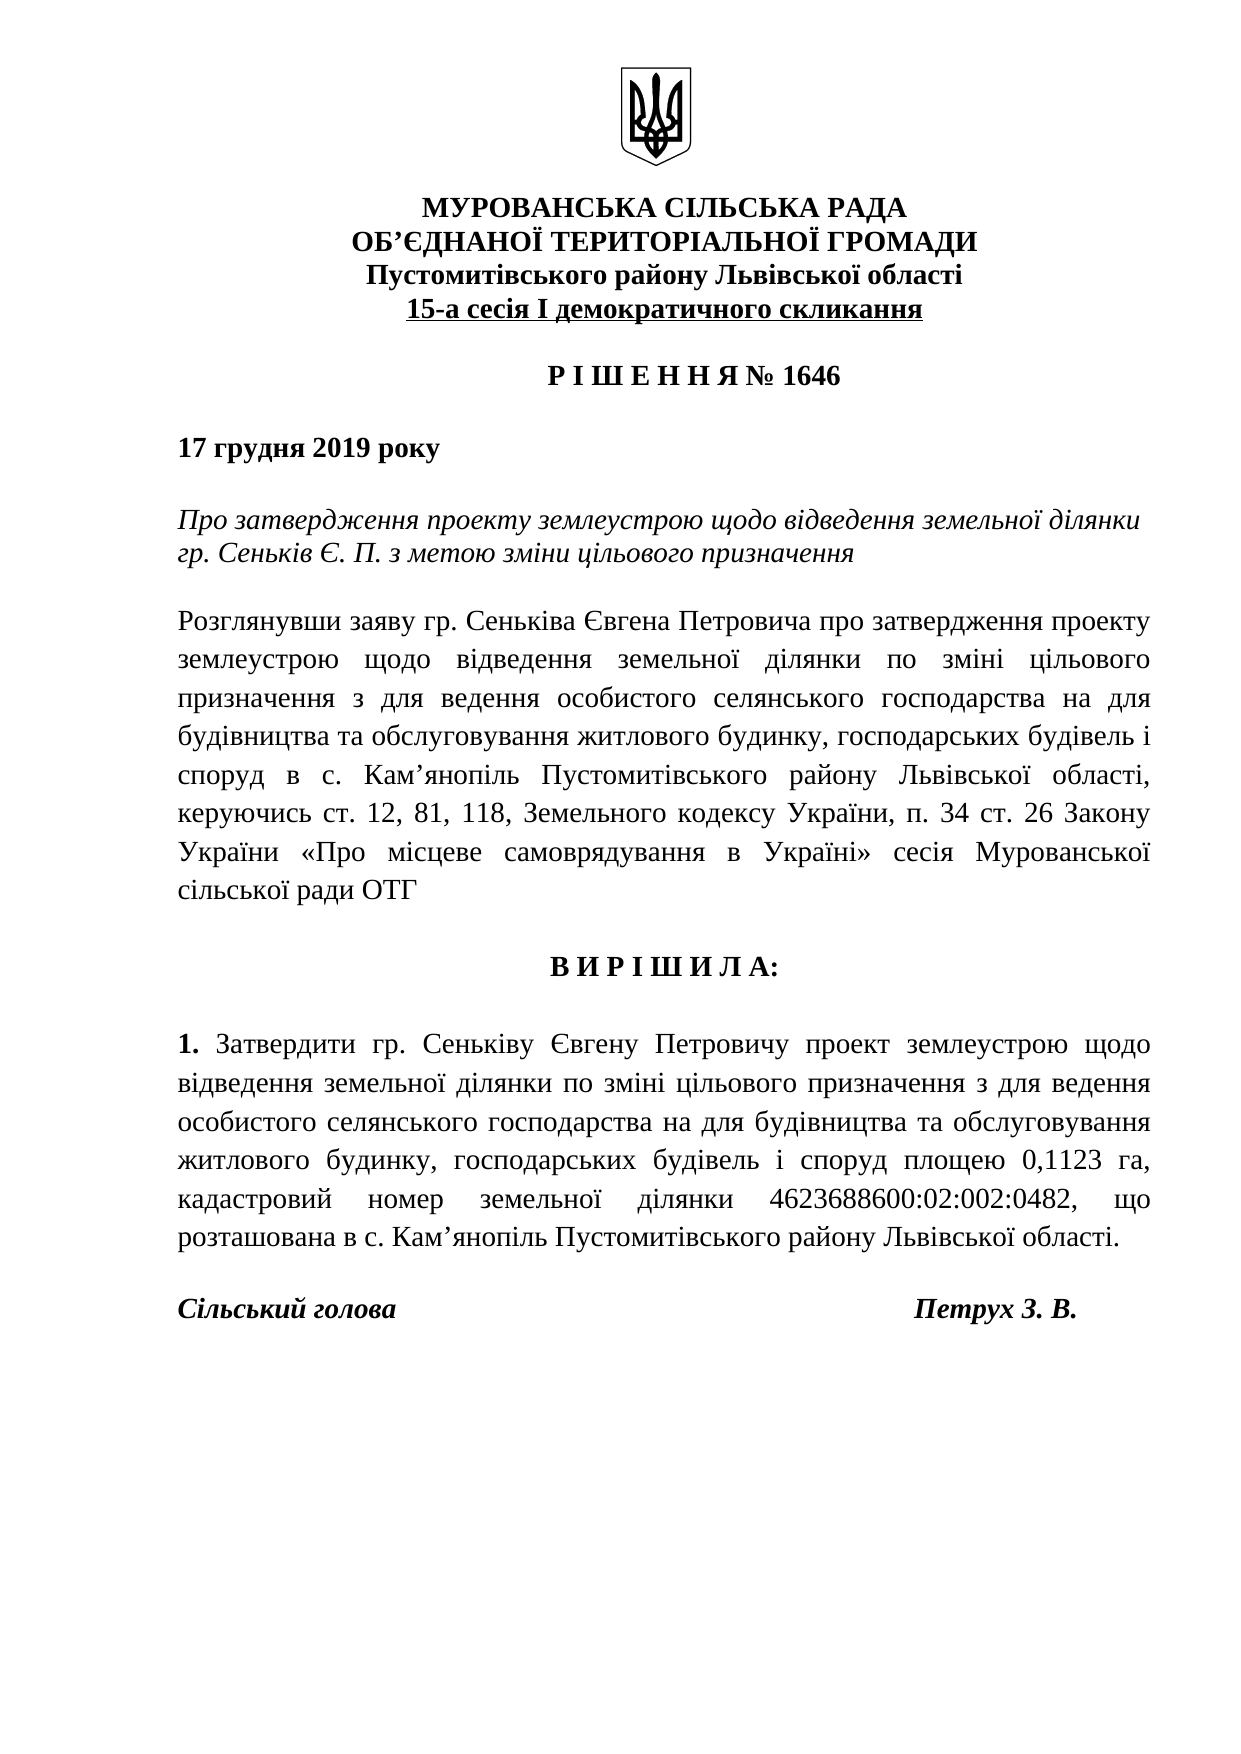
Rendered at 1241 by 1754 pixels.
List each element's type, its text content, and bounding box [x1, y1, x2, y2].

text МУРОВАНСЬКА СІЛЬСЬКА РАДА [177, 190, 1152, 224]
text 17 грудня 2019 року [177, 430, 1152, 463]
text В И Р І Ш И Л А: [177, 949, 1152, 983]
text Пустомитівського району Львівської області [177, 257, 1152, 291]
text Розглянувши заяву гр. Сеньківа Євгена Петровича про затвердження проекту землеустрою щодо відведення земельної ділянки по зміні цільового призначення з для ведення особистого селянського господарства на для будівництва та обслуговування житлового будинку, господарських будівель і споруд в с. Кам’янопіль Пустомитівського району Львівської області, керуючись ст. 12, 81, 118, Земельного кодексу України, п. 34 ст. 26 Закону України «Про місцеве самоврядування в Україні» сесія Мурованської сільської ради ОТГ [177, 603, 1152, 906]
text Про затвердження проекту землеустрою щодо відведення земельної ділянки гр. Сеньків Є. П. з метою зміни цільового призначення [177, 502, 1152, 569]
text Сільський голова Петрух З. В. [177, 1291, 1152, 1325]
text 1. Затвердити гр. Сеньківу Євгену Петровичу проект землеустрою щодо відведення земельної ділянки по зміні цільового призначення з для ведення особистого селянського господарства на для будівництва та обслуговування житлового будинку, господарських будівель і споруд площею 0,1123 га, кадастровий номер земельної ділянки 4623688600:02:002:0482, що розташована в с. Кам’янопіль Пустомитівського району Львівської області. [177, 1027, 1152, 1253]
text 15-а сесія І демократичного скликання [177, 291, 1152, 324]
text Р І Ш Е Н Н Я № 1646 [177, 358, 1211, 391]
text ОБ’ЄДНАНОЇ ТЕРИТОРІАЛЬНОЇ ГРОМАДИ [177, 224, 1152, 257]
